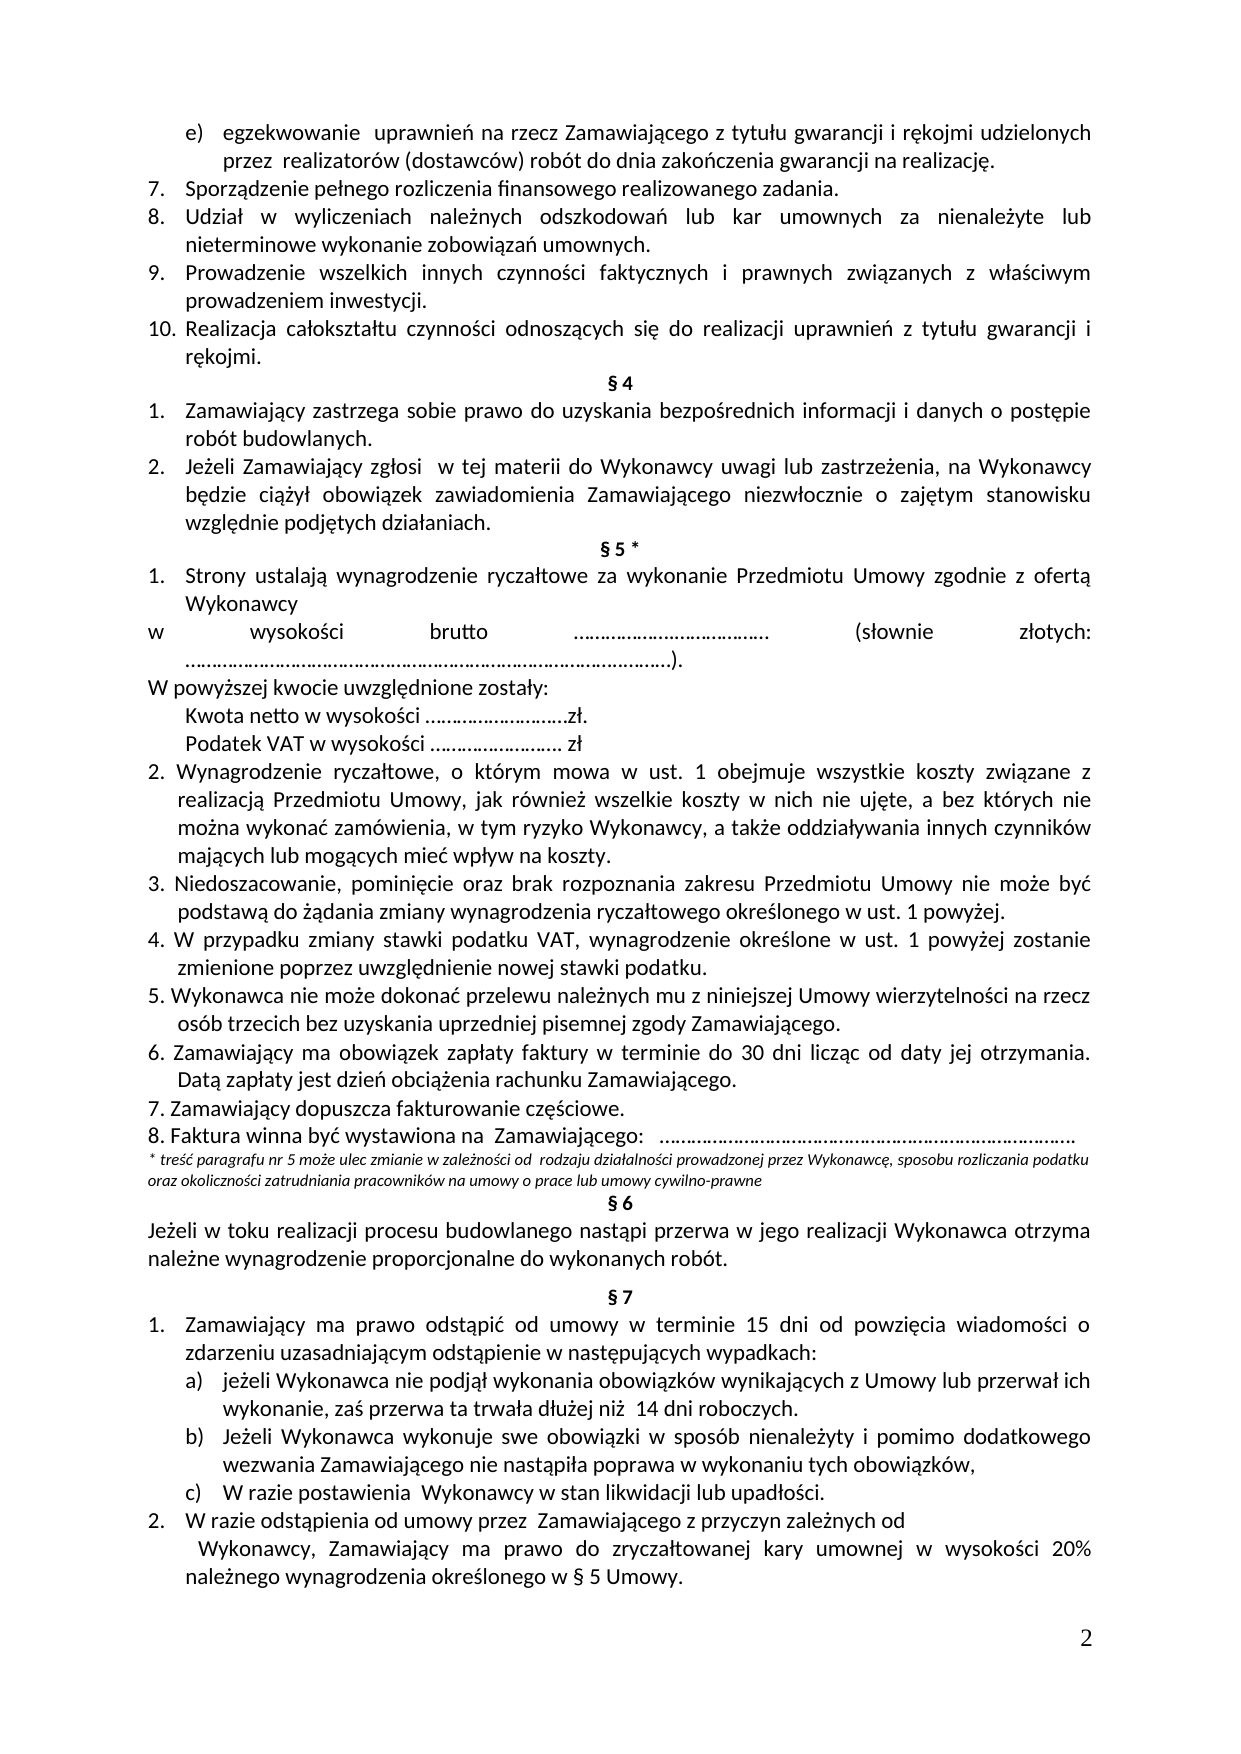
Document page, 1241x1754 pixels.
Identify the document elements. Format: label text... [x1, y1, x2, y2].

list Realizacja całokształtu czynności odnoszących się do realizacji uprawnień z tytułu gwarancji i rękojmi. [148, 314, 1093, 370]
list w wysokości brutto ……………….……………… (słownie złotych: ………………………………………………………………………..………). [148, 617, 1093, 673]
text § 5 * [148, 536, 1093, 561]
list egzekwowanie uprawnień na rzecz Zamawiającego z tytułu gwarancji i rękojmi udzielonych przez realizatorów (dostawców) robót do dnia zakończenia gwarancji na realizację. [185, 118, 1093, 174]
text 2. Wynagrodzenie ryczałtowe, o którym mowa w ust. 1 obejmuje wszystkie koszty związane z realizacją Przedmiotu Umowy, jak również wszelkie koszty w nich nie ujęte, a bez których nie można wykonać zamówienia, w tym ryzyko Wykonawcy, a także oddziaływania innych czynników mających lub mogących mieć wpływ na koszty. [148, 757, 1093, 869]
text 4. W przypadku zmiany stawki podatku VAT, wynagrodzenie określone w ust. 1 powyżej zostanie zmienione poprzez uwzględnienie nowej stawki podatku. [148, 926, 1093, 982]
list Jeżeli Zamawiający zgłosi w tej materii do Wykonawcy uwagi lub zastrzeżenia, na Wykonawcy będzie ciążył obowiązek zawiadomienia Zamawiającego niezwłocznie o zajętym stanowisku względnie podjętych działaniach. [148, 452, 1093, 536]
list W razie postawienia Wykonawcy w stan likwidacji lub upadłości. [185, 1478, 1093, 1506]
list Zamawiający ma prawo odstąpić od umowy w terminie 15 dni od powzięcia wiadomości o zdarzeniu uzasadniającym odstąpienie w następujących wypadkach: [148, 1310, 1093, 1366]
list Podatek VAT w wysokości ……………………. zł [185, 729, 1093, 757]
text § 4 [148, 370, 1093, 396]
text * treść paragrafu nr 5 może ulec zmianie w zależności od rodzaju działalności prowadzonej przez Wykonawcę, sposobu rozliczania podatku oraz okoliczności zatrudniania pracowników na umowy o prace lub umowy cywilno-prawne [148, 1150, 1093, 1190]
list Udział w wyliczeniach należnych odszkodowań lub kar umownych za nienależyte lub nieterminowe wykonanie zobowiązań umownych. [148, 202, 1093, 258]
list W razie odstąpienia od umowy przez Zamawiającego z przyczyn zależnych od [148, 1506, 1093, 1534]
text 8. Faktura winna być wystawiona na Zamawiającego: ……………………………………………………………………. [148, 1122, 1093, 1150]
text 3. Niedoszacowanie, pominięcie oraz brak rozpoznania zakresu Przedmiotu Umowy nie może być podstawą do żądania zmiany wynagrodzenia ryczałtowego określonego w ust. 1 powyżej. [148, 869, 1093, 926]
list Wykonawcy, Zamawiający ma prawo do zryczałtowanej kary umownej w wysokości 20% należnego wynagrodzenia określonego w § 5 Umowy. [185, 1534, 1093, 1590]
text § 6 [148, 1190, 1093, 1216]
list Zamawiający zastrzega sobie prawo do uzyskania bezpośrednich informacji i danych o postępie robót budowlanych. [148, 396, 1093, 452]
list Strony ustalają wynagrodzenie ryczałtowe za wykonanie Przedmiotu Umowy zgodnie z ofertą Wykonawcy [148, 561, 1093, 617]
text § 7 [148, 1284, 1093, 1310]
list Jeżeli Wykonawca wykonuje swe obowiązki w sposób nienależyty i pomimo dodatkowego wezwania Zamawiającego nie nastąpiła poprawa w wykonaniu tych obowiązków, [185, 1422, 1093, 1478]
list Kwota netto w wysokości ………………………zł. [185, 701, 1093, 729]
text Jeżeli w toku realizacji procesu budowlanego nastąpi przerwa w jego realizacji Wykonawca otrzyma należne wynagrodzenie proporcjonalne do wykonanych robót. [148, 1216, 1093, 1272]
list Sporządzenie pełnego rozliczenia finansowego realizowanego zadania. [148, 174, 1093, 202]
text 6. Zamawiający ma obowiązek zapłaty faktury w terminie do 30 dni licząc od daty jej otrzymania. Datą zapłaty jest dzień obciążenia rachunku Zamawiającego. [148, 1038, 1093, 1094]
text 5. Wykonawca nie może dokonać przelewu należnych mu z niniejszej Umowy wierzytelności na rzecz osób trzecich bez uzyskania uprzedniej pisemnej zgody Zamawiającego. [148, 982, 1093, 1038]
text 7. Zamawiający dopuszcza fakturowanie częściowe. [148, 1094, 1093, 1122]
list Prowadzenie wszelkich innych czynności faktycznych i prawnych związanych z właściwym prowadzeniem inwestycji. [148, 258, 1093, 314]
list jeżeli Wykonawca nie podjął wykonania obowiązków wynikających z Umowy lub przerwał ich wykonanie, zaś przerwa ta trwała dłużej niż 14 dni roboczych. [185, 1366, 1093, 1422]
list W powyższej kwocie uwzględnione zostały: [148, 673, 1093, 701]
